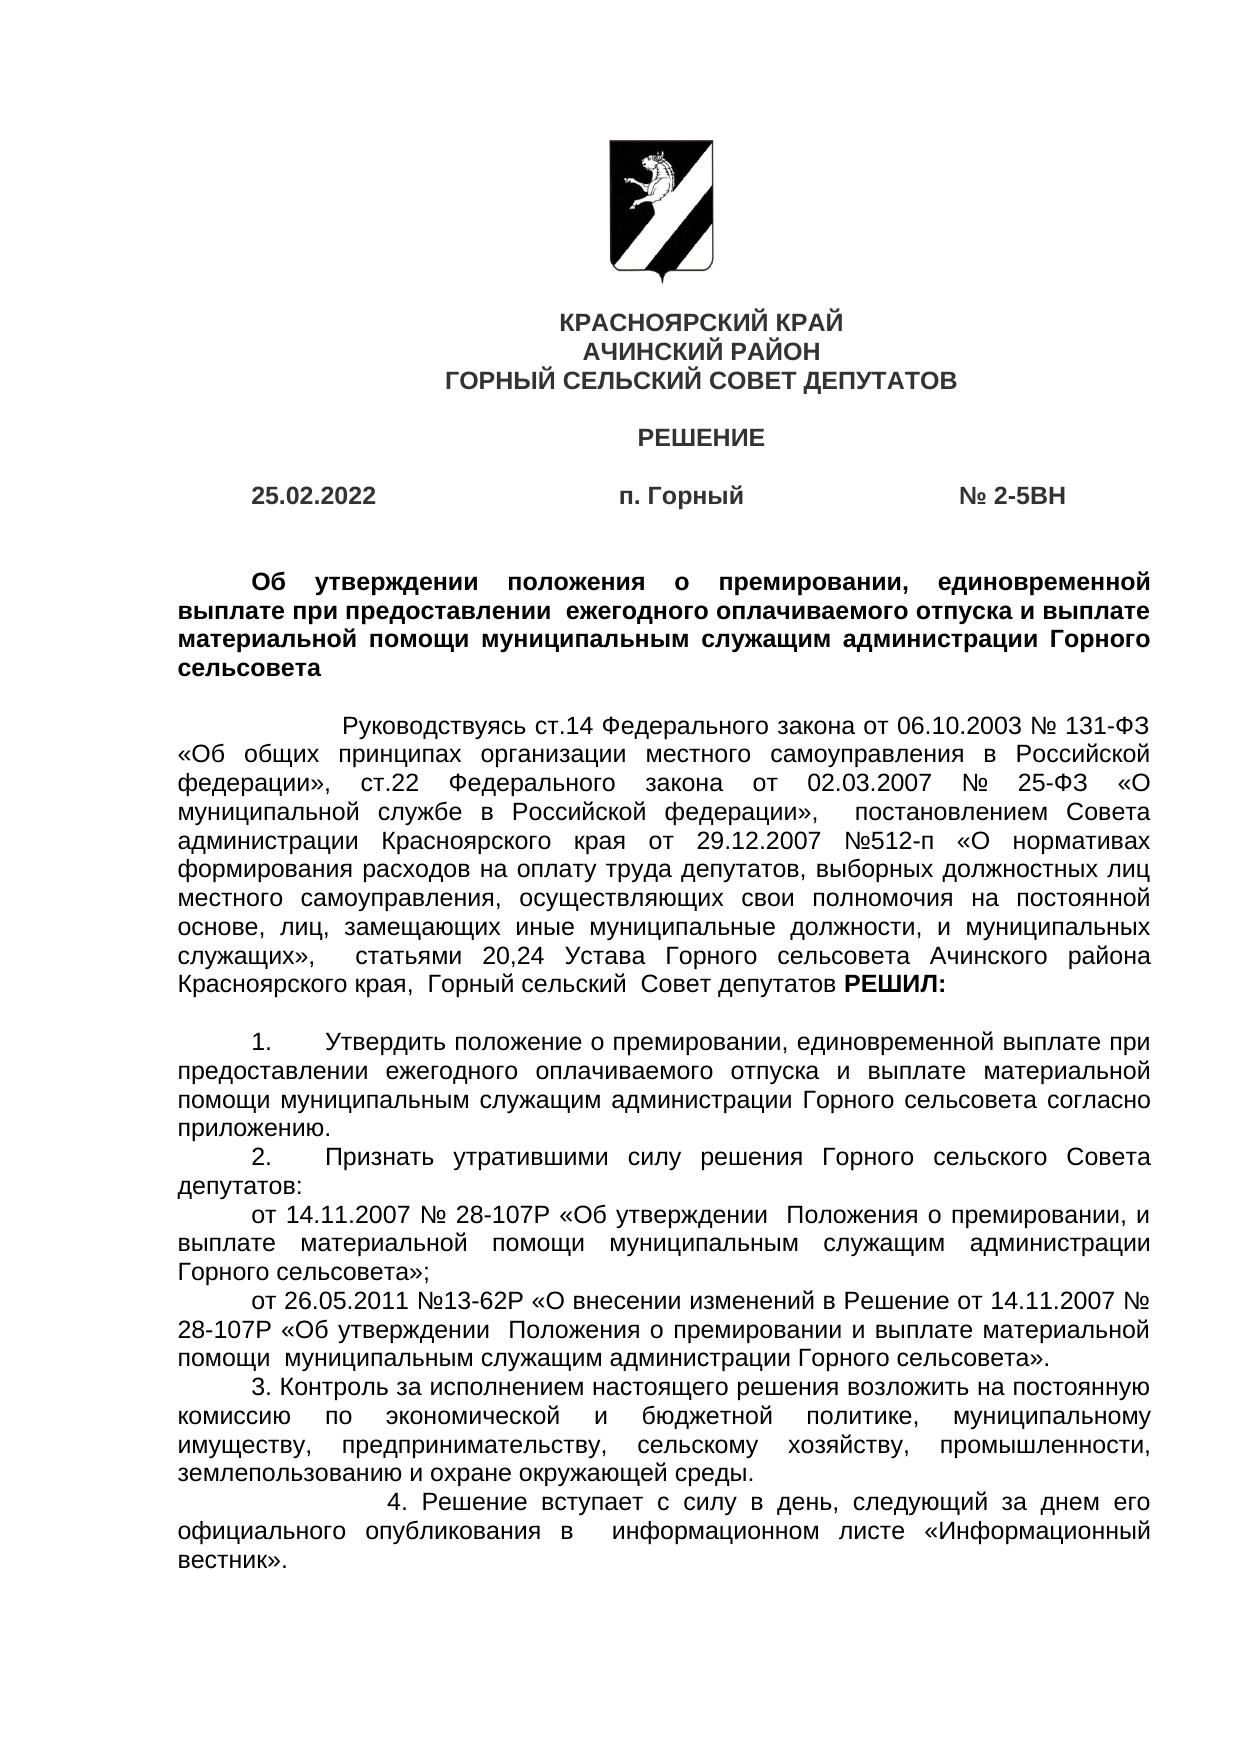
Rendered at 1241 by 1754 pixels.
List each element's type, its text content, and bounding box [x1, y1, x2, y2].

text 4. Решение вступает с силу в день, следующий за днем его официального опубликования в информационном листе «Информационный вестник». [177, 1487, 1152, 1573]
text Руководствуясь ст.14 Федерального закона от 06.10.2003 № 131-ФЗ «Об общих принципах организации местного самоуправления в Российской федерации», ст.22 Федерального закона от 02.03.2007 № 25-ФЗ «О муниципальной службе в Российской федерации», постановлением Совета администрации Красноярского края от 29.12.2007 №512-п «О нормативах формирования расходов на оплату труда депутатов, выборных должностных лиц местного самоуправления, осуществляющих свои полномочия на постоянной основе, лиц, замещающих иные муниципальные должности, и муниципальных служащих», статьями 20,24 Устава Горного сельсовета Ачинского района Красноярского края, Горный сельский Совет депутатов РЕШИЛ: [177, 711, 1152, 998]
list Признать утратившими силу решения Горного сельского Совета депутатов: [177, 1142, 1152, 1199]
text 25.02.2022 п. Горный № 2-5ВН [177, 481, 1152, 509]
picture [608, 140, 715, 285]
text 3. Контроль за исполнением настоящего решения возложить на постоянную комиссию по экономической и бюджетной политике, муниципальному имуществу, предпринимательству, сельскому хозяйству, промышленности, землепользованию и охране окружающей среды. [177, 1372, 1152, 1487]
text РЕШЕНИЕ [177, 423, 1152, 452]
text Об утверждении положения о премировании, единовременной выплате при предоставлении ежегодного оплачиваемого отпуска и выплате материальной помощи муниципальным служащим администрации Горного сельсовета [177, 567, 1152, 682]
text от 14.11.2007 № 28-107Р «Об утверждении Положения о премировании, и выплате материальной помощи муниципальным служащим администрации Горного сельсовета»; [177, 1199, 1152, 1286]
text АЧИНСКИЙ РАЙОН [177, 337, 1152, 366]
text от 26.05.2011 №13-62Р «О внесении изменений в Решение от 14.11.2007 № 28-107Р «Об утверждении Положения о премировании и выплате материальной помощи муниципальным служащим администрации Горного сельсовета». [177, 1286, 1152, 1372]
text ГОРНЫЙ СЕЛЬСКИЙ СОВЕТ ДЕПУТАТОВ [177, 366, 1152, 394]
list Утвердить положение о премировании, единовременной выплате при предоставлении ежегодного оплачиваемого отпуска и выплате материальной помощи муниципальным служащим администрации Горного сельсовета согласно приложению. [177, 1027, 1152, 1142]
text КРАСНОЯРСКИЙ КРАЙ [177, 308, 1152, 337]
